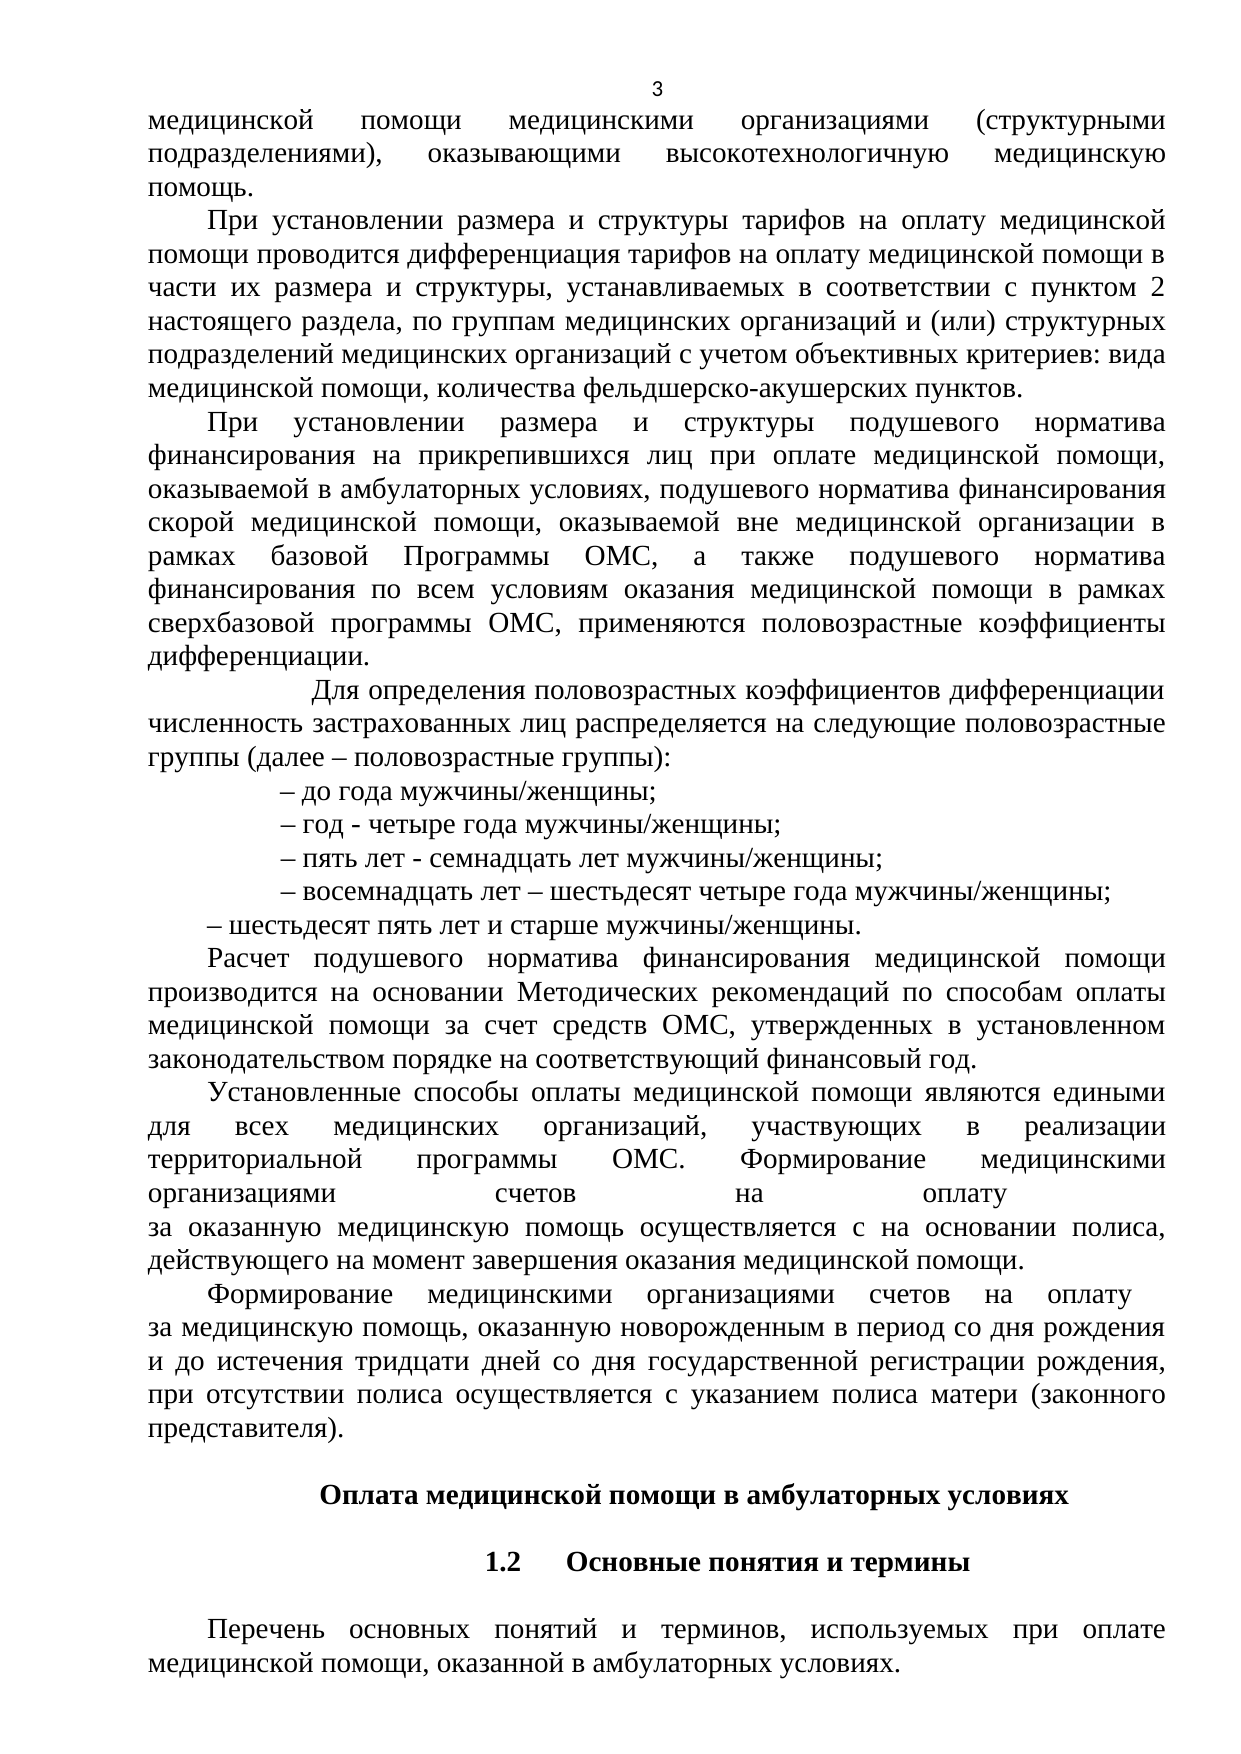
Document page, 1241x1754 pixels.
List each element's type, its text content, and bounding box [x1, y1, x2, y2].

list Расчет подушевого норматива финансирования медицинской помощи производится на основании Методических рекомендаций по способам оплаты медицинской помощи за счет средств ОМС, утвержденных в установленном законодательством порядке на соответствующий финансовый год. [148, 940, 1167, 1074]
list – пять лет - семнадцать лет мужчины/женщины; [222, 840, 1167, 873]
text – до года мужчины/женщины; [148, 773, 1167, 806]
list – восемнадцать лет – шестьдесят четыре года мужчины/женщины; [222, 873, 1167, 907]
list – год - четыре года мужчины/женщины; [222, 806, 1167, 840]
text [148, 102, 1167, 202]
list Установленные способы оплаты медицинской помощи являются едиными для всех медицинских организаций, участвующих в реализации территориальной программы ОМС. Формирование медицинскими организациями счетов на оплату за оказанную медицинскую помощь осуществляется с на основании полиса, действующего на момент завершения оказания медицинской помощи. [148, 1074, 1167, 1276]
list Формирование медицинскими организациями счетов на оплату за медицинскую помощь, оказанную новорожденным в период со дня рождения и до истечения тридцати дней со дня государственной регистрации рождения, при отсутствии полиса осуществляется с указанием полиса матери (законного представителя). [148, 1276, 1167, 1443]
list Оплата медицинской помощи в амбулаторных условиях [222, 1477, 1167, 1511]
text При установлении размера и структуры подушевого норматива финансирования на прикрепившихся лиц при оплате медицинской помощи, оказываемой в амбулаторных условиях, подушевого норматива финансирования скорой медицинской помощи, оказываемой вне медицинской организации в рамках базовой Программы ОМС, а также подушевого норматива финансирования по всем условиям оказания медицинской помощи в рамках сверхбазовой программы ОМС, применяются половозрастные коэффициенты дифференциации. [148, 404, 1167, 672]
list – шестьдесят пять лет и старше мужчины/женщины. [148, 907, 1167, 940]
text Для определения половозрастных коэффициентов дифференциации численность застрахованных лиц распределяется на следующие половозрастные группы (далее – половозрастные группы): [148, 672, 1167, 773]
text При установлении размера и структуры тарифов на оплату медицинской помощи проводится дифференциация тарифов на оплату медицинской помощи в части их размера и структуры, устанавливаемых в соответствии с пунктом 2 настоящего раздела, по группам медицинских организаций и (или) структурных подразделений медицинских организаций с учетом объективных критериев: вида медицинской помощи, количества фельдшерско-акушерских пунктов. [148, 202, 1167, 404]
text Перечень основных понятий и терминов, используемых при оплате медицинской помощи, оказанной в амбулаторных условиях. [148, 1611, 1167, 1678]
list Основные понятия и термины [229, 1544, 1167, 1578]
